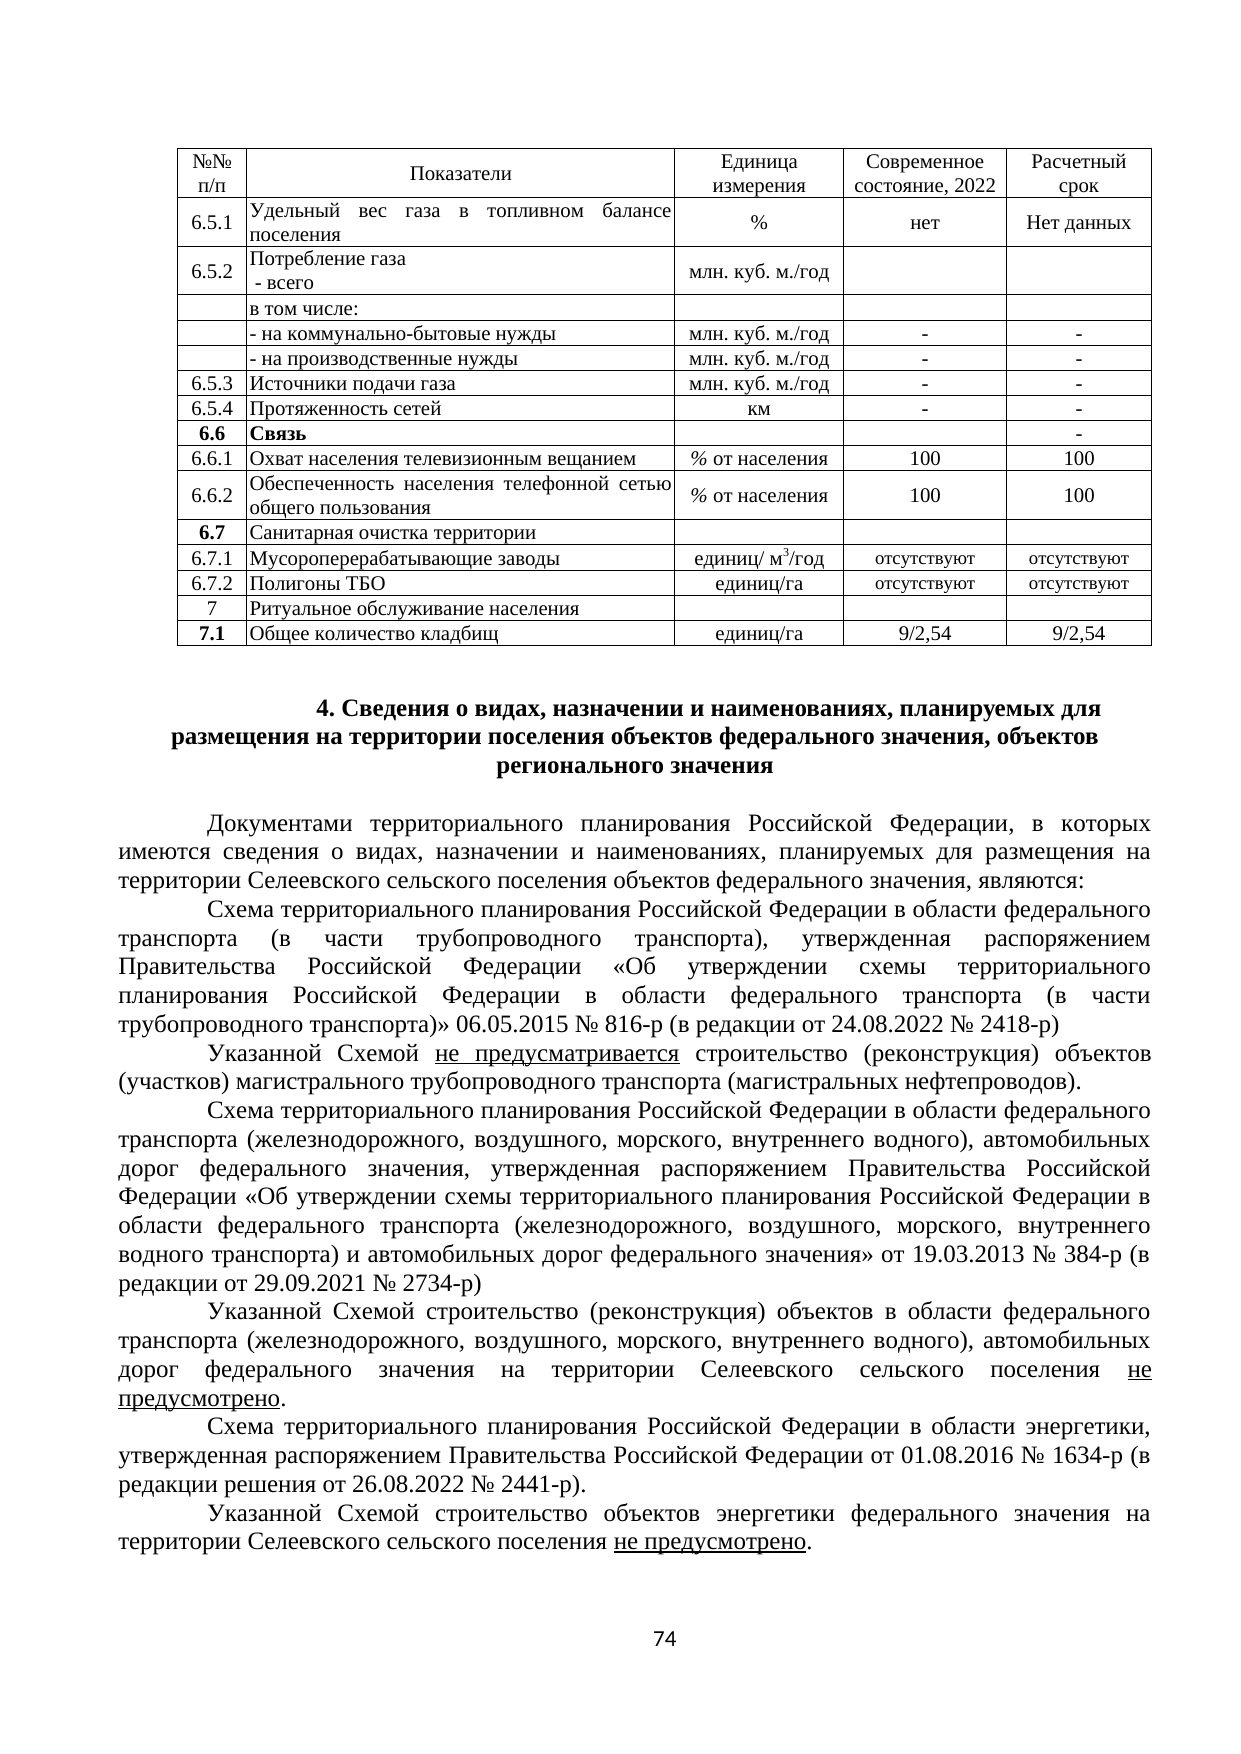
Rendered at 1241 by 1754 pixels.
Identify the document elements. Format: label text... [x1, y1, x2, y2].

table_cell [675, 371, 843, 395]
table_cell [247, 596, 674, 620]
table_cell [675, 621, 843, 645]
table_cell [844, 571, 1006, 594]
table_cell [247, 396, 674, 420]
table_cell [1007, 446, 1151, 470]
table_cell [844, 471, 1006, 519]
text Схема территориального планирования Российской Федерации в области федерального транспорта (в части трубопроводного транспорта), утвержденная распоряжением Правительства Российской Федерации «Об утверждении схемы территориального планирования Российской Федерации в области федерального транспорта (в части трубопроводного транспорта)» 06.05.2015 № 816-р (в редакции от 24.08.2022 № 2418-р) [118, 894, 1152, 1038]
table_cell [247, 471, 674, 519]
text Документами территориального планирования Российской Федерации, в которых имеются сведения о видах, назначении и наименованиях, планируемых для размещения на территории Селеевского сельского поселения объектов федерального значения, являются: [118, 808, 1152, 894]
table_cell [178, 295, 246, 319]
title 4. Сведения о видах, назначении и наименованиях, планируемых для размещения на территории поселения объектов федерального значения, объектов регионального значения [118, 693, 1152, 779]
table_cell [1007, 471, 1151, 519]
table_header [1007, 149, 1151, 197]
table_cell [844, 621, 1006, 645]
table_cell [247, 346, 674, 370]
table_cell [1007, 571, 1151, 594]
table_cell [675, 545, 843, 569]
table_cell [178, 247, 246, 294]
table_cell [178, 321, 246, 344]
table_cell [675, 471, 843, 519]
text Схема территориального планирования Российской Федерации в области федерального транспорта (железнодорожного, воздушного, морского, внутреннего водного), автомобильных дорог федерального значения, утвержденная распоряжением Правительства Российской Федерации «Об утверждении схемы территориального планирования Российской Федерации в области федерального транспорта (железнодорожного, воздушного, морского, внутреннего водного транспорта) и автомобильных дорог федерального значения» от 19.03.2013 № 384-р (в редакции от 29.09.2021 № 2734-р) [118, 1095, 1152, 1296]
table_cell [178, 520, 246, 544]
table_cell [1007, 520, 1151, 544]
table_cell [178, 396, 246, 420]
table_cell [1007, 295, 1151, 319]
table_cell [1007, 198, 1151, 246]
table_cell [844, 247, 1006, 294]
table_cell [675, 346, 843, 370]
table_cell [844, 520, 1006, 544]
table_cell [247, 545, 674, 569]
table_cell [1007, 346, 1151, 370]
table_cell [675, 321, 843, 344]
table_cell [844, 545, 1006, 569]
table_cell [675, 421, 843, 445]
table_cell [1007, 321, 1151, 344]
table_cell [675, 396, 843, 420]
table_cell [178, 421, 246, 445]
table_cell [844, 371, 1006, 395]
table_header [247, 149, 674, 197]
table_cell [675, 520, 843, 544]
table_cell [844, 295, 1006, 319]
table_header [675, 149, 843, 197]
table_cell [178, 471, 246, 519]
text Указанной Схемой строительство (реконструкция) объектов в области федерального транспорта (железнодорожного, воздушного, морского, внутреннего водного), автомобильных дорог федерального значения на территории Селеевского сельского поселения не предусмотрено. [118, 1296, 1152, 1411]
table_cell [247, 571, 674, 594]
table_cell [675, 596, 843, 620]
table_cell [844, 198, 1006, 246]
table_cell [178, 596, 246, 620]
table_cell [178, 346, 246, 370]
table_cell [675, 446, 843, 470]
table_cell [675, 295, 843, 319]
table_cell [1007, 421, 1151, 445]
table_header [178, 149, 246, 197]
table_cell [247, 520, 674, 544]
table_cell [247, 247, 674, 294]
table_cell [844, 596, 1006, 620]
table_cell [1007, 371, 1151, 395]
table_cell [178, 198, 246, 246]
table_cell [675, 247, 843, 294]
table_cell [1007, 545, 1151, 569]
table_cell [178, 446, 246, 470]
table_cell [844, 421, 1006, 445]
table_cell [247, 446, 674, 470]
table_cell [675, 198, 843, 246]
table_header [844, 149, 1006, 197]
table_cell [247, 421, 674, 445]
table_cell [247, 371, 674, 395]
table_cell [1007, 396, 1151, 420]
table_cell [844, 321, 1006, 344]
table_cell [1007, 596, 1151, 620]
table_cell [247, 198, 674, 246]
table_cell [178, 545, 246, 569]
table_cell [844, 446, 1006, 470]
text Схема территориального планирования Российской Федерации в области энергетики, утвержденная распоряжением Правительства Российской Федерации от 01.08.2016 № 1634-р (в редакции решения от 26.08.2022 № 2441-р). [118, 1411, 1152, 1498]
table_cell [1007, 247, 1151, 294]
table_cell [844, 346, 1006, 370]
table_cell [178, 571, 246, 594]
text Указанной Схемой строительство объектов энергетики федерального значения на территории Селеевского сельского поселения не предусмотрено. [118, 1498, 1152, 1555]
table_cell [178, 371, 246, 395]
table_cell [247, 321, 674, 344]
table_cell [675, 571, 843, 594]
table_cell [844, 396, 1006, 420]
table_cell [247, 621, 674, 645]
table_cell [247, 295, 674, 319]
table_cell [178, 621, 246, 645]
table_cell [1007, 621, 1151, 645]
text Указанной Схемой не предусматривается строительство (реконструкция) объектов (участков) магистрального трубопроводного транспорта (магистральных нефтепроводов). [118, 1038, 1152, 1095]
